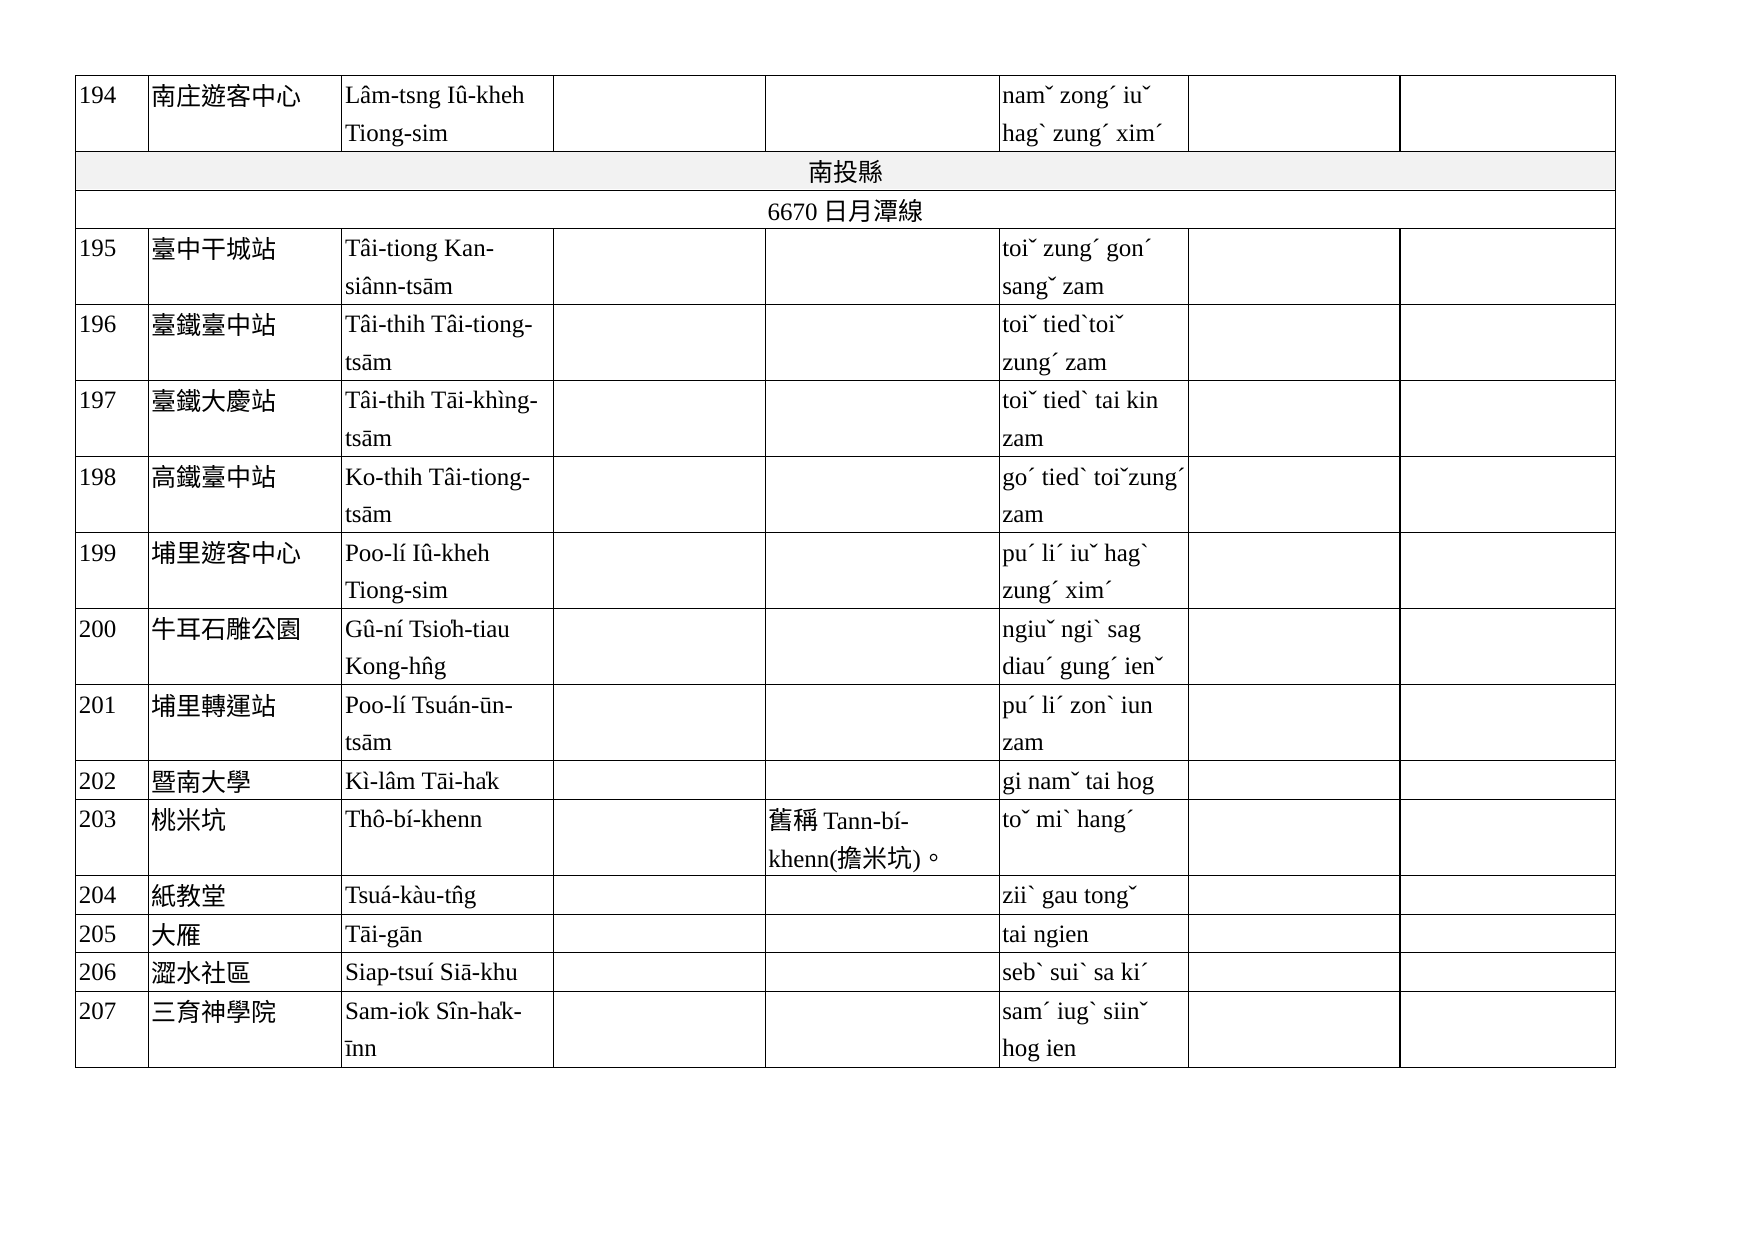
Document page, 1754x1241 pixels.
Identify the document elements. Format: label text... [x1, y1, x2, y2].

table_cell 195 [76, 229, 148, 304]
table_cell [554, 609, 765, 684]
table_cell 204 [76, 876, 148, 913]
table_cell [1401, 761, 1615, 799]
table_cell [554, 457, 765, 532]
table_cell Siap-tsuí Siā-khu [342, 953, 553, 991]
table_cell Poo-lí Iû-kheh Tiong-sim [342, 533, 553, 608]
table_cell toiˇ zungˊ gonˊ sangˇ zam [1000, 229, 1188, 304]
table_cell toiˇ tiedˋ tai kin zam [1000, 381, 1188, 456]
table_cell 206 [76, 953, 148, 991]
table_cell toiˇ tiedˋtoiˇ zungˊ zam [1000, 305, 1188, 380]
table_cell [1401, 953, 1615, 991]
table_cell [1401, 457, 1615, 532]
table_cell [1189, 876, 1399, 913]
table_cell 澀水社區 [149, 953, 341, 991]
table_cell 6670 日月潭線 [76, 191, 1615, 228]
table_cell 舊稱Tann-bí-khenn(擔米坑)。 [766, 800, 999, 875]
table_cell 203 [76, 800, 148, 875]
table_cell Tâi-thih Tâi-tiong-tsām [342, 305, 553, 380]
table_cell [1189, 305, 1399, 380]
table_cell 202 [76, 761, 148, 799]
table_cell samˊ iugˋ siinˇ hog ien [1000, 992, 1188, 1067]
table_cell 197 [76, 381, 148, 456]
table_cell [554, 800, 765, 875]
table_cell [1401, 915, 1615, 952]
table_cell [1189, 800, 1399, 875]
table_cell [1189, 457, 1399, 532]
table_cell 196 [76, 305, 148, 380]
table_cell 桃米坑 [149, 800, 341, 875]
table_cell 高鐵臺中站 [149, 457, 341, 532]
table_cell [1189, 533, 1399, 608]
table_cell [554, 76, 765, 151]
table_cell [554, 381, 765, 456]
table_cell [554, 761, 765, 799]
table_cell 194 [76, 76, 148, 151]
table_cell 埔里轉運站 [149, 685, 341, 760]
table_cell [1401, 76, 1615, 151]
table_cell Tsuá-kàu-tn̂g [342, 876, 553, 913]
table_cell [1401, 992, 1615, 1067]
table_cell Poo-lí Tsuán-ūn-tsām [342, 685, 553, 760]
table_cell 臺鐵臺中站 [149, 305, 341, 380]
table_cell [766, 876, 999, 913]
table_cell ngiuˇ ngiˋ sag diauˊ gungˊ ienˇ [1000, 609, 1188, 684]
table_cell 臺中干城站 [149, 229, 341, 304]
table_cell toˇ miˋ hangˊ [1000, 800, 1188, 875]
table_cell [766, 685, 999, 760]
table_cell tai ngien [1000, 915, 1188, 952]
table_cell [766, 915, 999, 952]
table_cell [554, 685, 765, 760]
table_cell [554, 229, 765, 304]
table_cell Gû-ní Tsio̍h-tiau Kong-hn̂g [342, 609, 553, 684]
table_cell 紙教堂 [149, 876, 341, 913]
table_cell [766, 953, 999, 991]
table_cell [766, 381, 999, 456]
table_cell [1189, 609, 1399, 684]
table_cell 大雁 [149, 915, 341, 952]
table_cell 三育神學院 [149, 992, 341, 1067]
table_cell [1189, 76, 1399, 151]
table_cell 暨南大學 [149, 761, 341, 799]
table_cell [766, 76, 999, 151]
table_cell Tâi-thih Tāi-khìng-tsām [342, 381, 553, 456]
table_cell 207 [76, 992, 148, 1067]
table_cell [1401, 609, 1615, 684]
table_cell [554, 305, 765, 380]
table_cell 199 [76, 533, 148, 608]
table_cell [766, 992, 999, 1067]
table_cell [1401, 381, 1615, 456]
table_cell [554, 915, 765, 952]
table_cell namˇ zongˊ iuˇ hagˋ zungˊ ximˊ [1000, 76, 1188, 151]
table_cell Lâm-tsng Iû-kheh Tiong-sim [342, 76, 553, 151]
table_cell [554, 876, 765, 913]
table_cell [1189, 761, 1399, 799]
table_cell 201 [76, 685, 148, 760]
table_cell goˊ tiedˋ toiˇzungˊ zam [1000, 457, 1188, 532]
table_cell 200 [76, 609, 148, 684]
table_cell Tāi-gān [342, 915, 553, 952]
table_cell 臺鐵大慶站 [149, 381, 341, 456]
table_cell Thô-bí-khenn [342, 800, 553, 875]
table_cell 南投縣 [76, 152, 1615, 189]
table_cell [1401, 229, 1615, 304]
table_cell sebˋ suiˋ sa kiˊ [1000, 953, 1188, 991]
table_cell gi namˇ tai hog [1000, 761, 1188, 799]
table_cell [1189, 915, 1399, 952]
table_cell Kì-lâm Tāi-ha̍k [342, 761, 553, 799]
table_cell 牛耳石雕公園 [149, 609, 341, 684]
table_cell 南庄遊客中心 [149, 76, 341, 151]
table_cell [554, 992, 765, 1067]
table_cell 埔里遊客中心 [149, 533, 341, 608]
table_cell [1189, 229, 1399, 304]
table_cell [1189, 685, 1399, 760]
table_cell [1401, 533, 1615, 608]
table_cell [766, 609, 999, 684]
table_cell [766, 533, 999, 608]
table_cell 205 [76, 915, 148, 952]
table_cell [1189, 992, 1399, 1067]
table_cell [766, 229, 999, 304]
table_cell puˊ liˊ zonˋ iun zam [1000, 685, 1188, 760]
table_cell Tâi-tiong Kan-siânn-tsām [342, 229, 553, 304]
table_cell [1401, 800, 1615, 875]
table_cell ziiˋ gau tongˇ [1000, 876, 1188, 913]
table_cell [1189, 953, 1399, 991]
table_cell [1401, 876, 1615, 913]
table_cell [1401, 685, 1615, 760]
table_cell puˊ liˊ iuˇ hagˋ zungˊ ximˊ [1000, 533, 1188, 608]
table_cell [554, 533, 765, 608]
table_cell 198 [76, 457, 148, 532]
table_cell Sam-io̍k Sîn-ha̍k-īnn [342, 992, 553, 1067]
table_cell [1189, 381, 1399, 456]
table_cell [766, 305, 999, 380]
table_cell [766, 457, 999, 532]
table_cell [554, 953, 765, 991]
table_cell [766, 761, 999, 799]
table_cell Ko-thih Tâi-tiong-tsām [342, 457, 553, 532]
table_cell [1401, 305, 1615, 380]
